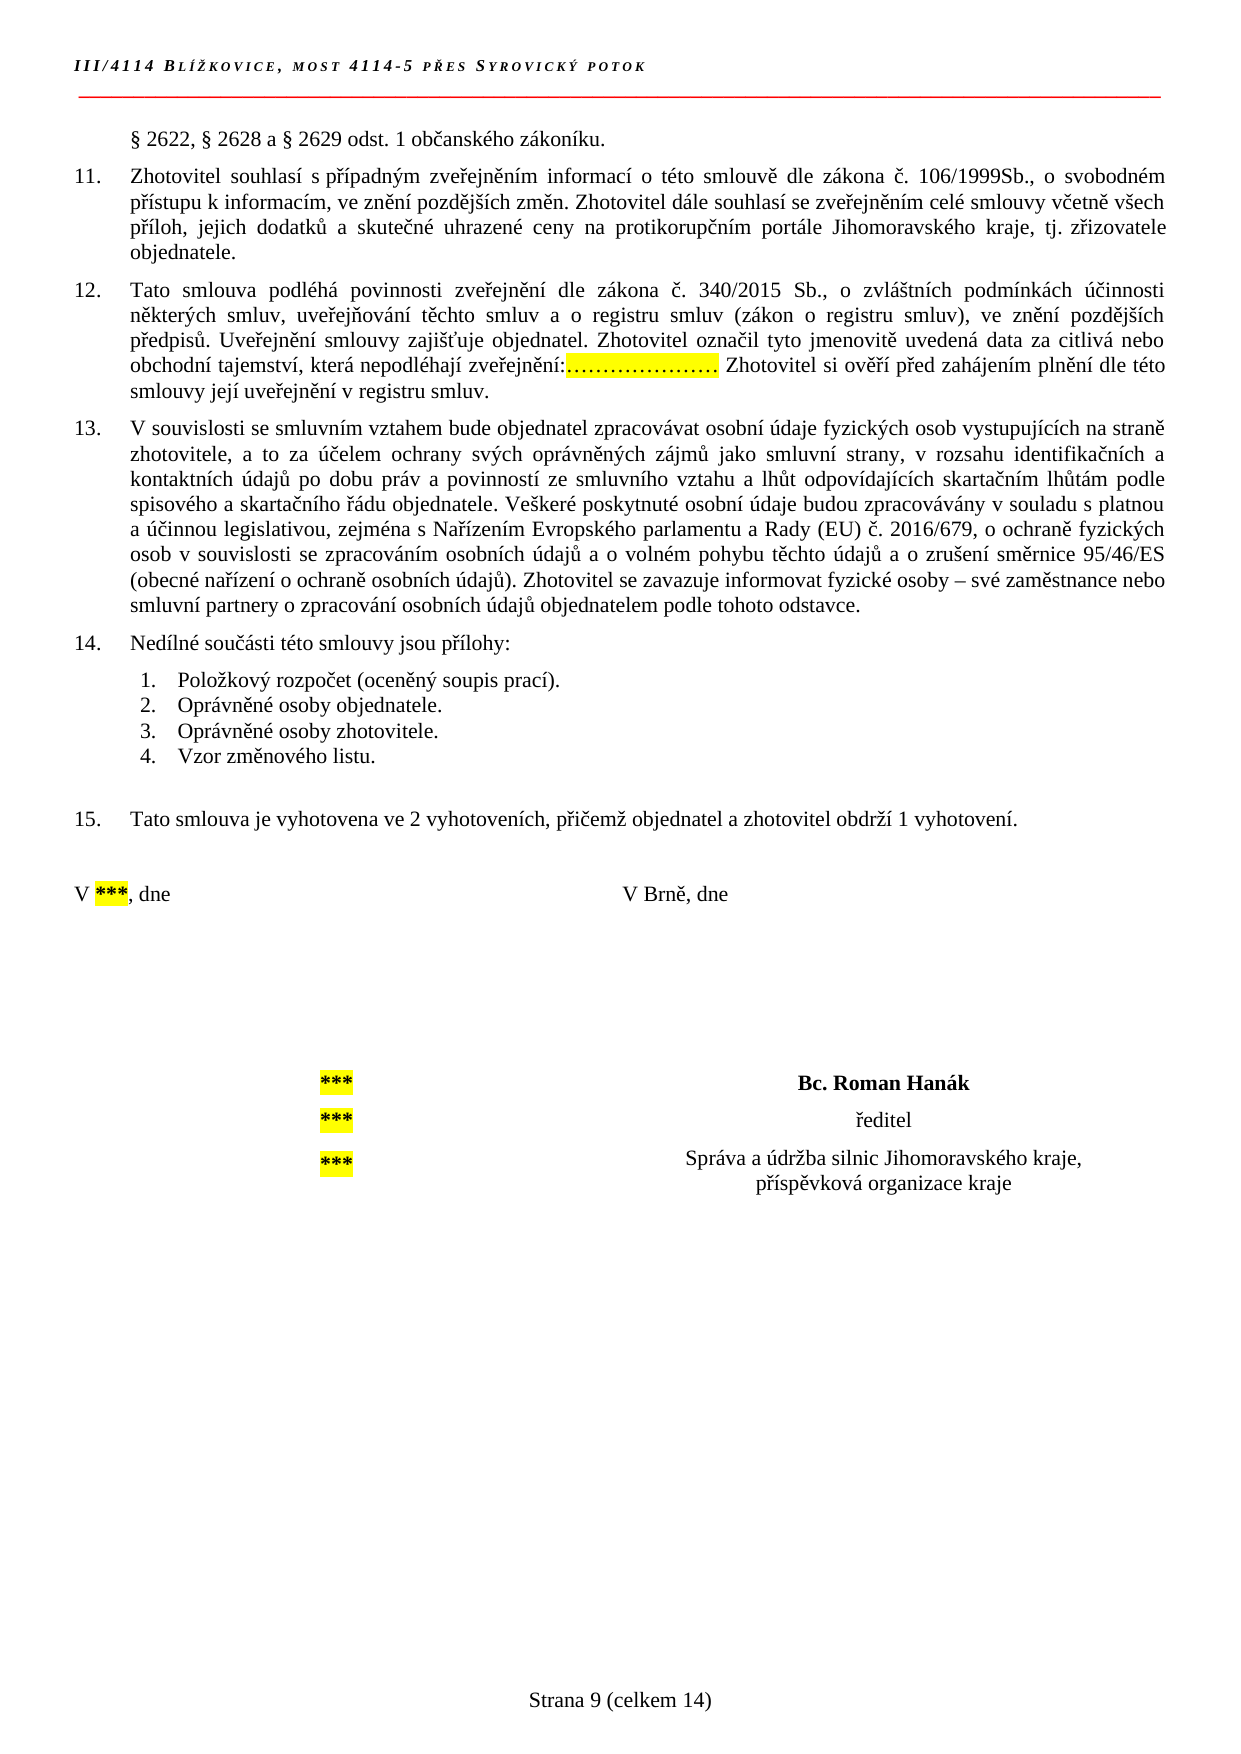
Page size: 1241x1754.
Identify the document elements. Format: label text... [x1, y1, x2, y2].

table_cell *** [63, 1070, 610, 1107]
table_header V ***, dne [63, 844, 611, 1070]
list Oprávněné osoby objednatele. [140, 692, 1166, 718]
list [74, 126, 1166, 151]
list Oprávněné osoby zhotovitele. [140, 718, 1166, 743]
table_cell *** [63, 1145, 610, 1196]
table_cell *** [63, 1108, 610, 1145]
list Nedílné součásti této smlouvy jsou přílohy: [74, 629, 1166, 655]
list V souvislosti se smluvním vztahem bude objednatel zpracovávat osobní údaje fyzických osob vystupujících na straně zhotovitele, a to za účelem ochrany svých oprávněných zájmů jako smluvní strany, v rozsahu identifikačních a kontaktních údajů po dobu práv a povinností ze smluvního vztahu a lhůt odpovídajících skartačním lhůtám podle spisového a skartačního řádu objednatele. Veškeré poskytnuté osobní údaje budou zpracovávány v souladu s platnou a účinnou legislativou, zejména s Nařízením Evropského parlamentu a Rady (EU) č. 2016/679, o ochraně fyzických osob v souvislosti se zpracováním osobních údajů a o volném pohybu těchto údajů a o zrušení směrnice 95/46/ES (obecné nařízení o ochraně osobních údajů). Zhotovitel se zavazuje informovat fyzické osoby – své zaměstnance nebo smluvní partnery o zpracování osobních údajů objednatelem podle tohoto odstavce. [74, 415, 1166, 617]
list Zhotovitel souhlasí s případným zveřejněním informací o této smlouvě dle zákona č. 106/1999Sb., o svobodném přístupu k informacím, ve znění pozdějších změn. Zhotovitel dále souhlasí se zveřejněním celé smlouvy včetně všech příloh, jejich dodatků a skutečné uhrazené ceny na protikorupčním portále Jihomoravského kraje, tj. zřizovatele objednatele. [74, 163, 1166, 264]
table_cell Bc. Roman Hanák [610, 1070, 1157, 1107]
list Tato smlouva je vyhotovena ve 2 vyhotoveních, přičemž objednatel a zhotovitel obdrží 1 vyhotovení. [74, 806, 1166, 831]
list Tato smlouva podléhá povinnosti zveřejnění dle zákona č. 340/2015 Sb., o zvláštních podmínkách účinnosti některých smluv, uveřejňování těchto smluv a o registru smluv (zákon o registru smluv), ve znění pozdějších předpisů. Uveřejnění smlouvy zajišťuje objednatel. Zhotovitel označil tyto jmenovitě uvedená data za citlivá nebo obchodní tajemství, která nepodléhají zveřejnění:………………… Zhotovitel si ověří před zahájením plnění dle této smlouvy její uveřejnění v registru smluv. [74, 277, 1166, 403]
table_cell ředitel [610, 1108, 1157, 1145]
table_cell Správa a údržba silnic Jihomoravského kraje, příspěvková organizace kraje [610, 1145, 1157, 1196]
table_header V Brně, dne [611, 844, 1159, 1070]
list Vzor změnového listu. [140, 743, 1166, 768]
list Položkový rozpočet (oceněný soupis prací). [140, 667, 1166, 692]
